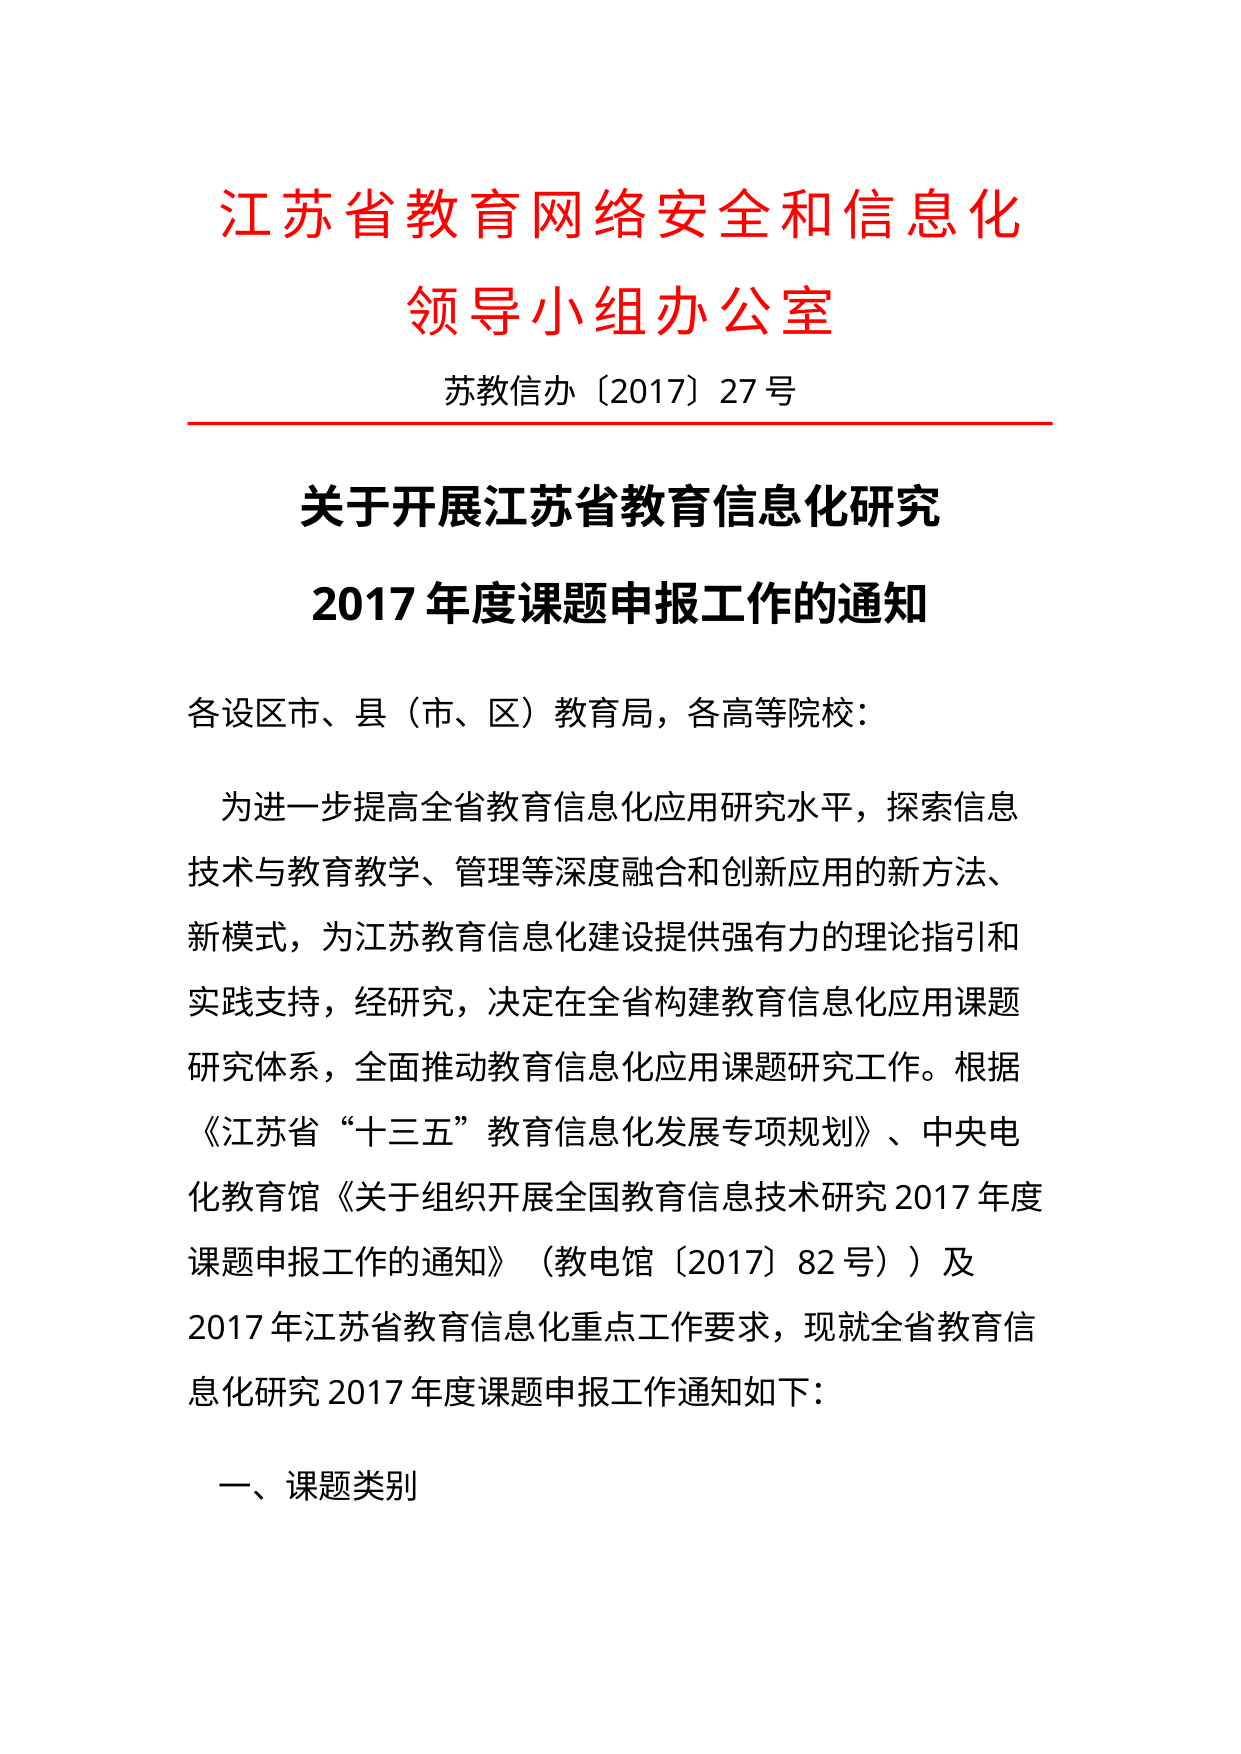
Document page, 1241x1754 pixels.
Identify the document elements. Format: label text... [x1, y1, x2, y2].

text 一、课题类别 [187, 1452, 1053, 1517]
text 为进一步提高全省教育信息化应用研究水平，探索信息技术与教育教学、管理等深度融合和创新应用的新方法、新模式，为江苏教育信息化建设提供强有力的理论指引和实践支持，经研究，决定在全省构建教育信息化应用课题研究体系，全面推动教育信息化应用课题研究工作。根据《江苏省“十三五”教育信息化发展专项规划》、中央电化教育馆《关于组织开展全国教育信息技术研究2017年度课题申报工作的通知》（教电馆〔2017〕82号））及2017年江苏省教育信息化重点工作要求，现就全省教育信息化研究2017年度课题申报工作通知如下： [187, 773, 1053, 1423]
text 江苏省教育网络安全和信息化领导小组办公室 [187, 162, 1053, 357]
text 苏教信办〔2017〕27号 [187, 357, 1053, 421]
text 关于开展江苏省教育信息化研究 2017年度课题申报工作的通知 [187, 454, 1053, 649]
text 各设区市、县（市、区）教育局，各高等院校： [187, 679, 1053, 744]
